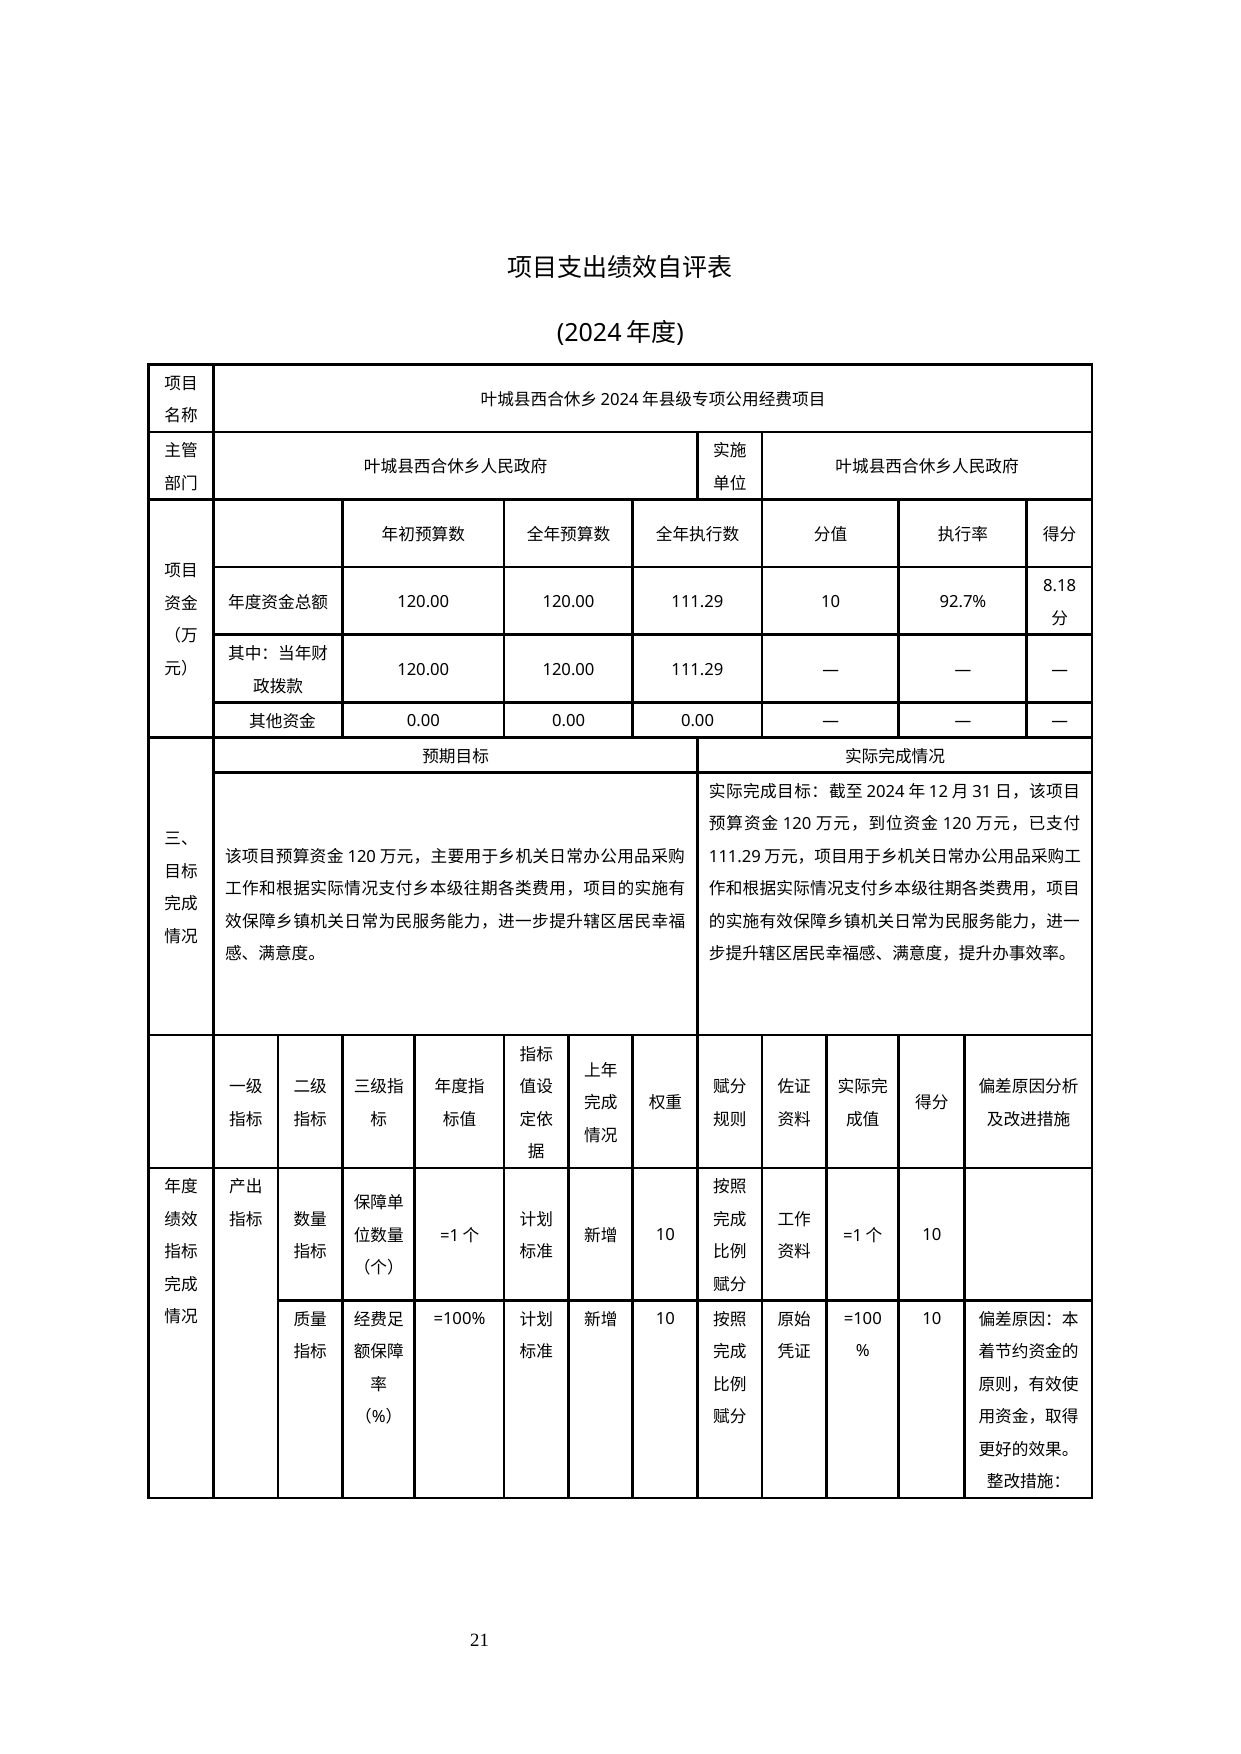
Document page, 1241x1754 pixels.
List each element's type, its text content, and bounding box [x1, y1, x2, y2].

table_cell 计划标准 [505, 1169, 567, 1299]
table_cell — [900, 704, 1025, 736]
table_cell 年度绩效指标完成情况 [150, 1169, 212, 1497]
table_cell 叶城县西合休乡人民政府 [763, 433, 1091, 498]
table_cell 权重 [634, 1036, 696, 1166]
table_cell — [1028, 636, 1091, 701]
table_cell 偏差原因分析及改进措施 [966, 1036, 1091, 1166]
table_cell 实际完成值 [828, 1036, 897, 1166]
table_cell 一级指标 [215, 1036, 277, 1166]
table_cell 0.00 [344, 704, 503, 736]
table_cell 全年执行数 [634, 501, 761, 566]
table_cell 分值 [763, 501, 897, 566]
table_cell 上年完成情况 [570, 1036, 631, 1166]
table_cell 三级指标 [344, 1036, 413, 1166]
table_cell 保障单位数量（个） [344, 1169, 413, 1299]
table_cell — [763, 636, 897, 701]
table_cell 8.18分 [1028, 568, 1091, 633]
table_cell — [900, 636, 1025, 701]
table_cell 主管部门 [150, 433, 212, 498]
table_cell 120.00 [505, 636, 631, 701]
table_cell [150, 1036, 212, 1166]
table_cell 年度指标值 [416, 1036, 503, 1166]
table_cell 原始凭证 [763, 1302, 825, 1497]
table_cell 数量指标 [279, 1169, 341, 1299]
table_cell 二级指标 [279, 1036, 341, 1166]
table_cell 实际完成目标：截至2024年12月31日，该项目预算资金120万元，到位资金120万元，已支付111.29万元，项目用于乡机关日常办公用品采购工作和根据实际情况支付乡本级往期各类费用，项目的实施有效保障乡镇机关日常为民服务能力，进一步提升辖区居民幸福感、满意度，提升办事效率。 [699, 774, 1091, 1034]
table_cell 其中：当年财政拨款 [215, 636, 341, 701]
table_cell 赋分规则 [699, 1036, 761, 1166]
table_cell 该项目预算资金120万元，主要用于乡机关日常办公用品采购工作和根据实际情况支付乡本级往期各类费用，项目的实施有效保障乡镇机关日常为民服务能力，进一步提升辖区居民幸福感、满意度。 [215, 774, 696, 1034]
table_cell 10 [634, 1169, 696, 1299]
table_cell 120.00 [505, 568, 631, 633]
table_cell 叶城县西合休乡2024年县级专项公用经费项目 [215, 366, 1091, 431]
table_cell 0.00 [634, 704, 761, 736]
table_cell 工作资料 [763, 1169, 825, 1299]
table_cell 得分 [1028, 501, 1091, 566]
table_cell 三、目标完成情况 [150, 739, 212, 1034]
table_cell 指标值设定依据 [505, 1036, 567, 1166]
table_cell 偏差原因：本着节约资金的原则，有效使用资金，取得更好的效果。整改措施： [966, 1302, 1091, 1497]
table_cell 全年预算数 [505, 501, 631, 566]
table_header 项目支出绩效自评表 [148, 233, 1092, 298]
table_cell — [1028, 704, 1091, 736]
table_cell [215, 501, 341, 566]
table_cell 111.29 [634, 636, 761, 701]
table_cell 10 [763, 568, 897, 633]
table_cell 质量指标 [279, 1302, 341, 1497]
table_cell 经费足额保障率（%） [344, 1302, 413, 1497]
table_cell 10 [900, 1302, 963, 1497]
table_cell 年度资金总额 [215, 568, 341, 633]
table_cell (2024年度) [148, 298, 1092, 363]
table_cell 新增 [570, 1169, 631, 1299]
table_cell 得分 [900, 1036, 963, 1166]
table_cell 按照完成比例赋分 [699, 1169, 761, 1299]
table_cell 按照完成比例赋分 [699, 1302, 761, 1497]
table_cell =100% [416, 1302, 503, 1497]
table_cell 实施单位 [699, 433, 761, 498]
table_cell 计划标准 [505, 1302, 567, 1497]
table_cell 120.00 [344, 568, 503, 633]
table_cell =1个 [416, 1169, 503, 1299]
table_cell =100% [828, 1302, 897, 1497]
table_cell 实际完成情况 [699, 739, 1091, 771]
table_cell 92.7% [900, 568, 1025, 633]
table_cell — [763, 704, 897, 736]
table_cell 叶城县西合休乡人民政府 [215, 433, 696, 498]
table_cell 111.29 [634, 568, 761, 633]
table_cell 120.00 [344, 636, 503, 701]
table_cell 其他资金 [215, 704, 341, 736]
table_cell =1个 [828, 1169, 897, 1299]
table_cell 10 [900, 1169, 963, 1299]
table_cell 佐证资料 [763, 1036, 825, 1166]
table_cell 0.00 [505, 704, 631, 736]
table_cell 产出指标 [215, 1169, 277, 1497]
table_cell 10 [634, 1302, 696, 1497]
table_cell [966, 1169, 1091, 1299]
table_cell 新增 [570, 1302, 631, 1497]
table_cell 年初预算数 [344, 501, 503, 566]
table_cell 项目资金 （万元） [150, 501, 212, 736]
table_cell 预期目标 [215, 739, 696, 771]
table_cell 项目名称 [150, 366, 212, 431]
table_cell 执行率 [900, 501, 1025, 566]
